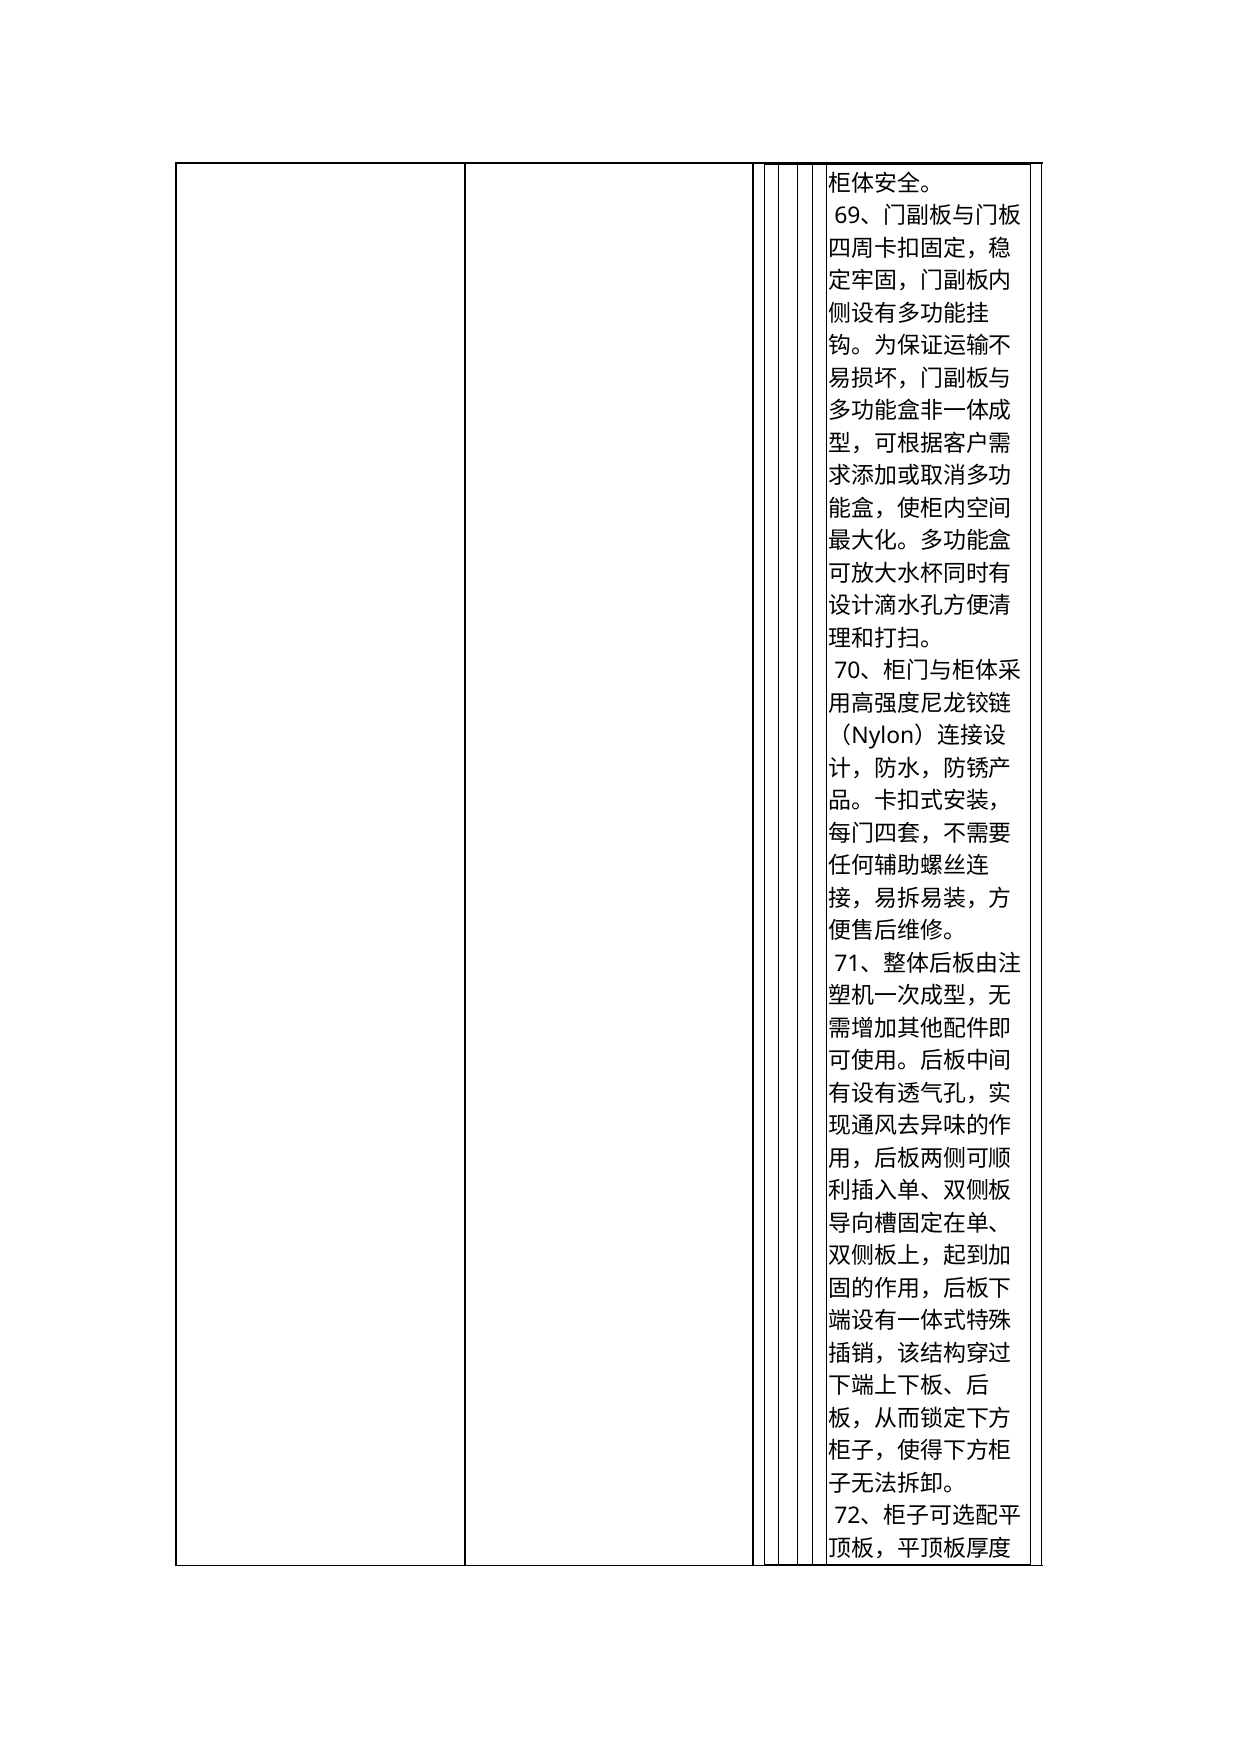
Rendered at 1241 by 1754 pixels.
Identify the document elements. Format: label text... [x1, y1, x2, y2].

table_cell [765, 165, 778, 1564]
table_cell [466, 164, 752, 1565]
table_cell [798, 165, 812, 1564]
table_cell [1031, 164, 1041, 1565]
table_cell [827, 165, 1030, 1564]
table_cell [779, 165, 797, 1564]
table_cell 1 [177, 164, 464, 1565]
table_cell [813, 165, 826, 1564]
table_cell [754, 164, 764, 1565]
